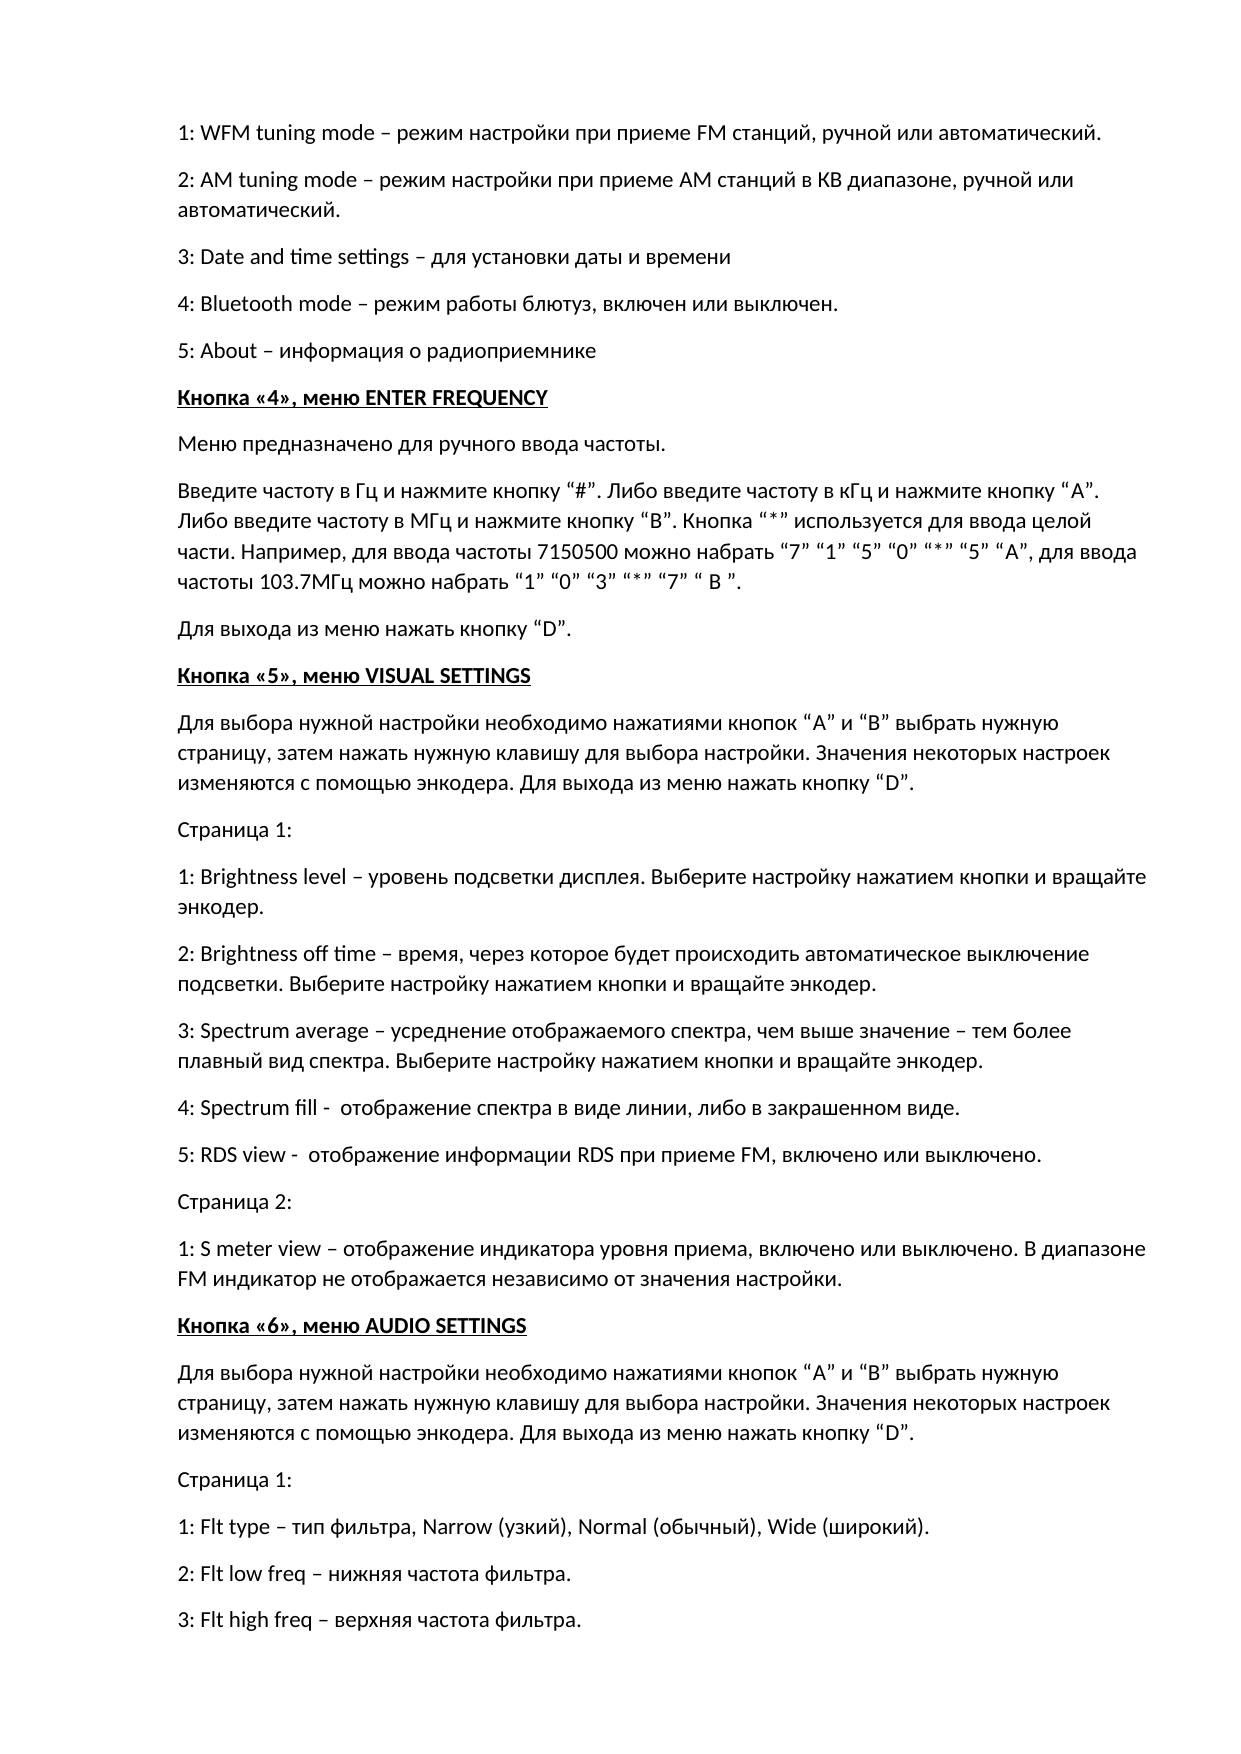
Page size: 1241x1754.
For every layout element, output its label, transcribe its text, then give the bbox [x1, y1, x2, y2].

text Меню предназначено для ручного ввода частоты. [177, 429, 1152, 458]
text 3: Spectrum average – усреднение отображаемого спектра, чем выше значение – тем более плавный вид спектра. Выберите настройку нажатием кнопки и вращайте энкодер. [177, 1016, 1152, 1074]
text 5: RDS view - отображение информации RDS при приеме FM, включено или выключено. [177, 1140, 1152, 1168]
text 1: Flt type – тип фильтра, Narrow (узкий), Normal (обычный), Wide (широкий). [177, 1512, 1152, 1540]
text Для выхода из меню нажать кнопку “D”. [177, 614, 1152, 642]
text 2: Flt low freq – нижняя частота фильтра. [177, 1559, 1152, 1587]
text 2: Brightness off time – время, через которое будет происходить автоматическое выключение подсветки. Выберите настройку нажатием кнопки и вращайте энкодер. [177, 939, 1152, 997]
text Страница 2: [177, 1187, 1152, 1215]
text 1: WFM tuning mode – режим настройки при приеме FM станций, ручной или автоматический. [177, 118, 1152, 146]
text Для выбора нужной настройки необходимо нажатиями кнопок “A” и “B” выбрать нужную страницу, затем нажать нужную клавишу для выбора настройки. Значения некоторых настроек изменяются с помощью энкодера. Для выхода из меню нажать кнопку “D”. [177, 1358, 1152, 1446]
text 3: Date and time settings – для установки даты и времени [177, 242, 1152, 270]
text 3: Flt high freq – верхняя частота фильтра. [177, 1606, 1152, 1634]
text 1: Brightness level – уровень подсветки дисплея. Выберите настройку нажатием кнопки и вращайте энкодер. [177, 862, 1152, 920]
text Кнопка «4», меню ENTER FREQUENCY [177, 383, 1152, 411]
text Для выбора нужной настройки необходимо нажатиями кнопок “A” и “B” выбрать нужную страницу, затем нажать нужную клавишу для выбора настройки. Значения некоторых настроек изменяются с помощью энкодера. Для выхода из меню нажать кнопку “D”. [177, 708, 1152, 796]
text 2: AM tuning mode – режим настройки при приеме AM станций в КВ диапазоне, ручной или автоматический. [177, 165, 1152, 223]
text Кнопка «5», меню VISUAL SETTINGS [177, 661, 1152, 689]
text 1: S meter view – отображение индикатора уровня приема, включено или выключено. В диапазоне FM индикатор не отображается независимо от значения настройки. [177, 1234, 1152, 1292]
text Кнопка «6», меню AUDIO SETTINGS [177, 1311, 1152, 1339]
text 4: Bluetooth mode – режим работы блютуз, включен или выключен. [177, 289, 1152, 317]
text Введите частоту в Гц и нажмите кнопку “#”. Либо введите частоту в кГц и нажмите кнопку “A”. Либо введите частоту в МГц и нажмите кнопку “B”. Кнопка “*” используется для ввода целой части. Например, для ввода частоты 7150500 можно набрать “7” “1” “5” “0” “*” “5” “A”, для ввода частоты 103.7МГц можно набрать “1” “0” “3” “*” “7” “ B ”. [177, 476, 1152, 595]
text Страница 1: [177, 1465, 1152, 1493]
text Страница 1: [177, 815, 1152, 843]
text 5: About – информация о радиоприемнике [177, 336, 1152, 364]
text 4: Spectrum fill - отображение спектра в виде линии, либо в закрашенном виде. [177, 1093, 1152, 1121]
